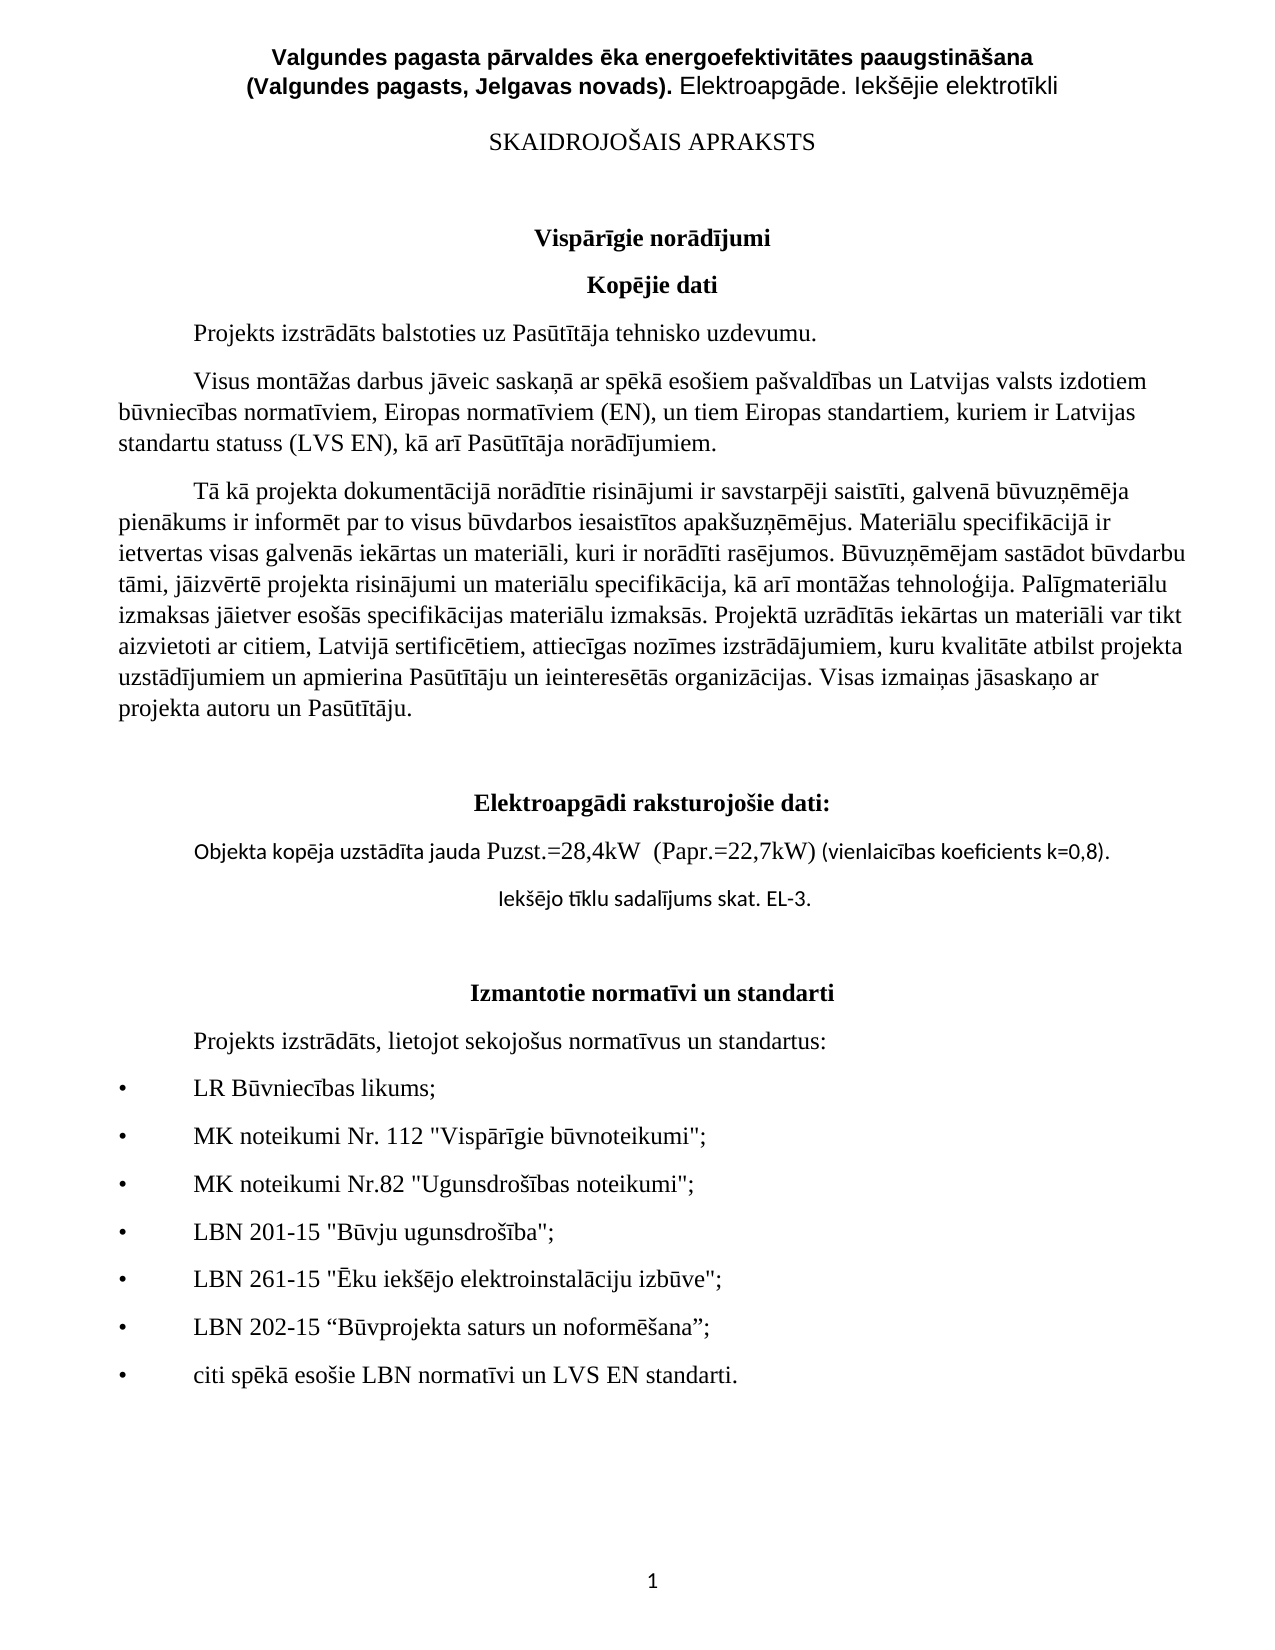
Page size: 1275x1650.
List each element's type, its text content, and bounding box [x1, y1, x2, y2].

text • LBN 201-15 "Būvju ugunsdrošība"; [118, 1217, 1186, 1245]
text • MK noteikumi Nr. 112 "Vispārīgie būvnoteikumi"; [118, 1121, 1186, 1150]
text SKAIDROJOŠAIS APRAKSTS [118, 127, 1186, 156]
text • citi spēkā esošie LBN normatīvi un LVS EN standarti. [118, 1360, 1186, 1388]
text Projekts izstrādāts balstoties uz Pasūtītāja tehnisko uzdevumu. [118, 318, 1186, 347]
text • LBN 261-15 "Ēku iekšējo elektroinstalāciju izbūve"; [118, 1264, 1186, 1293]
text Tā kā projekta dokumentācijā norādītie risinājumi ir savstarpēji saistīti, galvenā būvuzņēmēja pienākums ir informēt par to visus būvdarbos iesaistītos apakšuzņēmējus. Materiālu specifikācijā ir ietvertas visas galvenās iekārtas un materiāli, kuri ir norādīti rasējumos. Būvuzņēmējam sastādot būvdarbu tāmi, jāizvērtē projekta risinājumi un materiālu specifikācija, kā arī montāžas tehnoloģija. Palīgmateriālu izmaksas jāietver esošās specifikācijas materiālu izmaksās. Projektā uzrādītās iekārtas un materiāli var tikt aizvietoti ar citiem, Latvijā sertificētiem, attiecīgas nozīmes izstrādājumiem, kuru kvalitāte atbilst projekta uzstādījumiem un apmierina Pasūtītāju un ieinteresētās organizācijas. Visas izmaiņas jāsaskaņo ar projekta autoru un Pasūtītāju. [118, 476, 1186, 722]
text • MK noteikumi Nr.82 "Ugunsdrošības noteikumi"; [118, 1169, 1186, 1198]
text • LR Būvniecības likums; [118, 1073, 1186, 1102]
text Visus montāžas darbus jāveic saskaņā ar spēkā esošiem pašvaldības un Latvijas valsts izdotiem būvniecības normatīviem, Eiropas normatīviem (EN), un tiem Eiropas standartiem, kuriem ir Latvijas standartu statuss (LVS EN), kā arī Pasūtītāja norādījumiem. [118, 366, 1186, 457]
text Izmantotie normatīvi un standarti [118, 978, 1186, 1007]
text Objekta kopēja uzstādīta jauda Puzst.=28,4kW (Papr.=22,7kW) (vienlaicības koeficients k=0,8). [118, 836, 1186, 865]
text Elektroapgādi raksturojošie dati: [118, 788, 1186, 817]
text Kopējie dati [118, 271, 1186, 299]
text Projekts izstrādāts, lietojot sekojošus normatīvus un standartus: [118, 1026, 1186, 1054]
text • LBN 202-15 “Būvprojekta saturs un noformēšana”; [118, 1312, 1186, 1341]
text Vispārīgie norādījumi [118, 223, 1186, 252]
text Iekšējo tīklu sadalījums skat. EL-3. [118, 884, 1186, 912]
